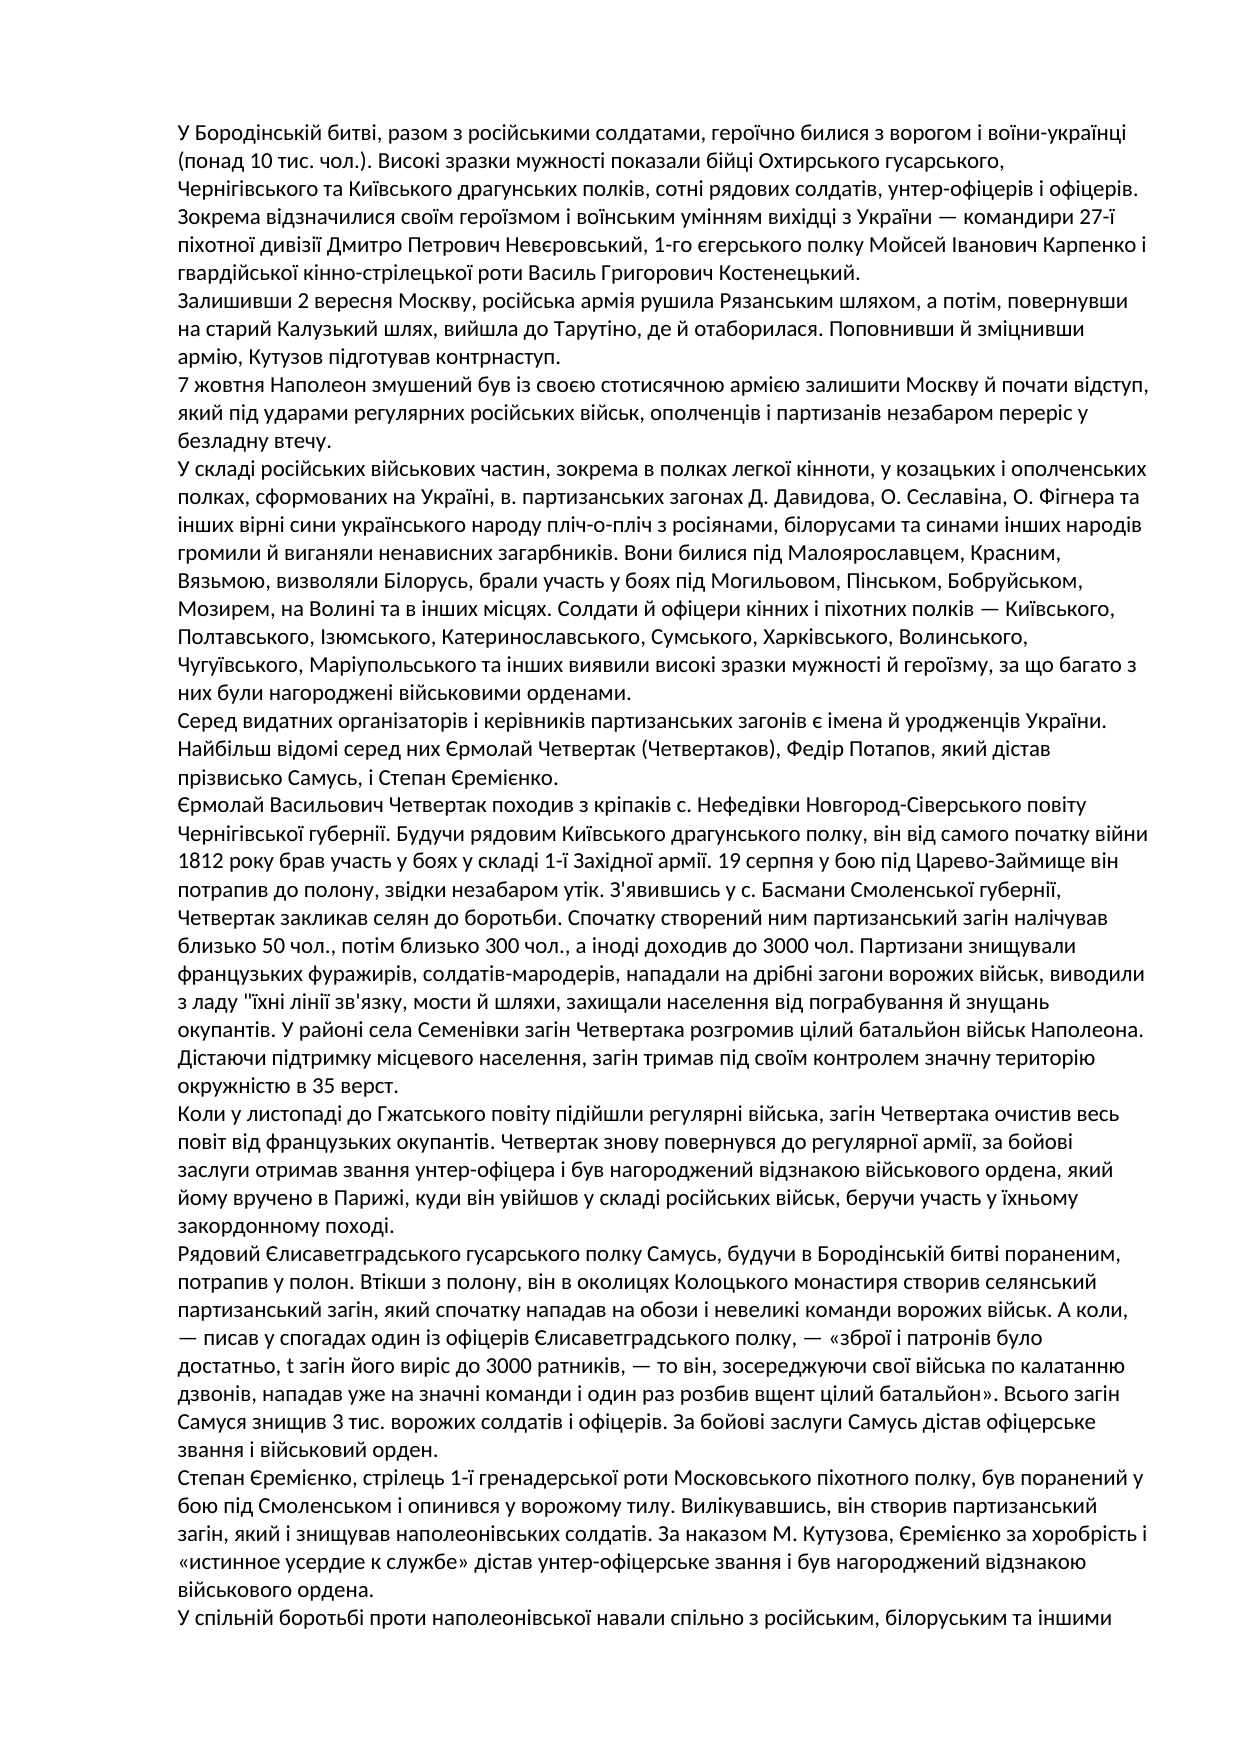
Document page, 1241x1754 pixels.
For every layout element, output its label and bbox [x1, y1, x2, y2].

text [177, 118, 1152, 1631]
